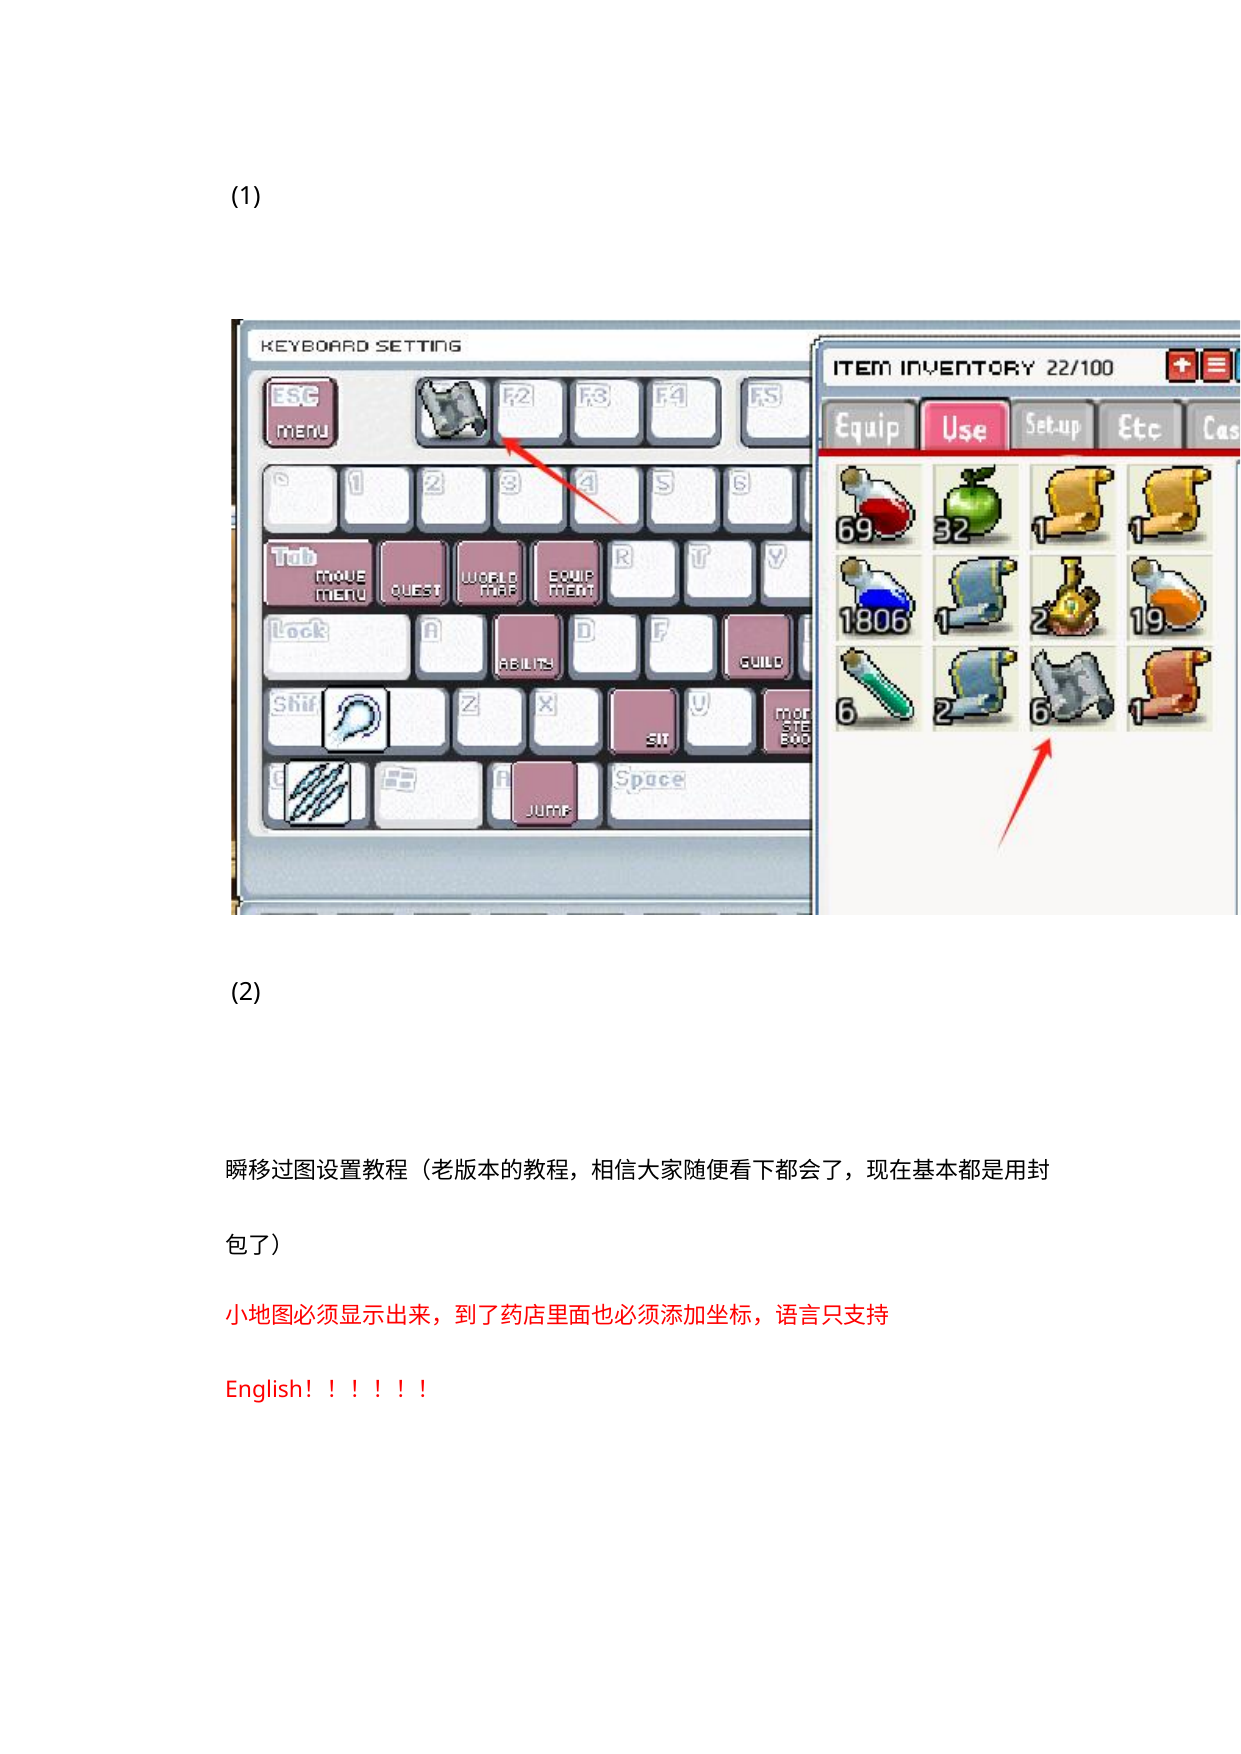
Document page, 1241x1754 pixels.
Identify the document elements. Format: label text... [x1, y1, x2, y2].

picture [231, 319, 1241, 915]
list 小地图必须显示出来，到了药店里面也必须添加坐标，语言只支持English！！！！！！ [225, 1281, 1053, 1421]
list 瞬移过图设置教程（老版本的教程，相信大家随便看下都会了，现在基本都是用封包了） [225, 1136, 1053, 1276]
